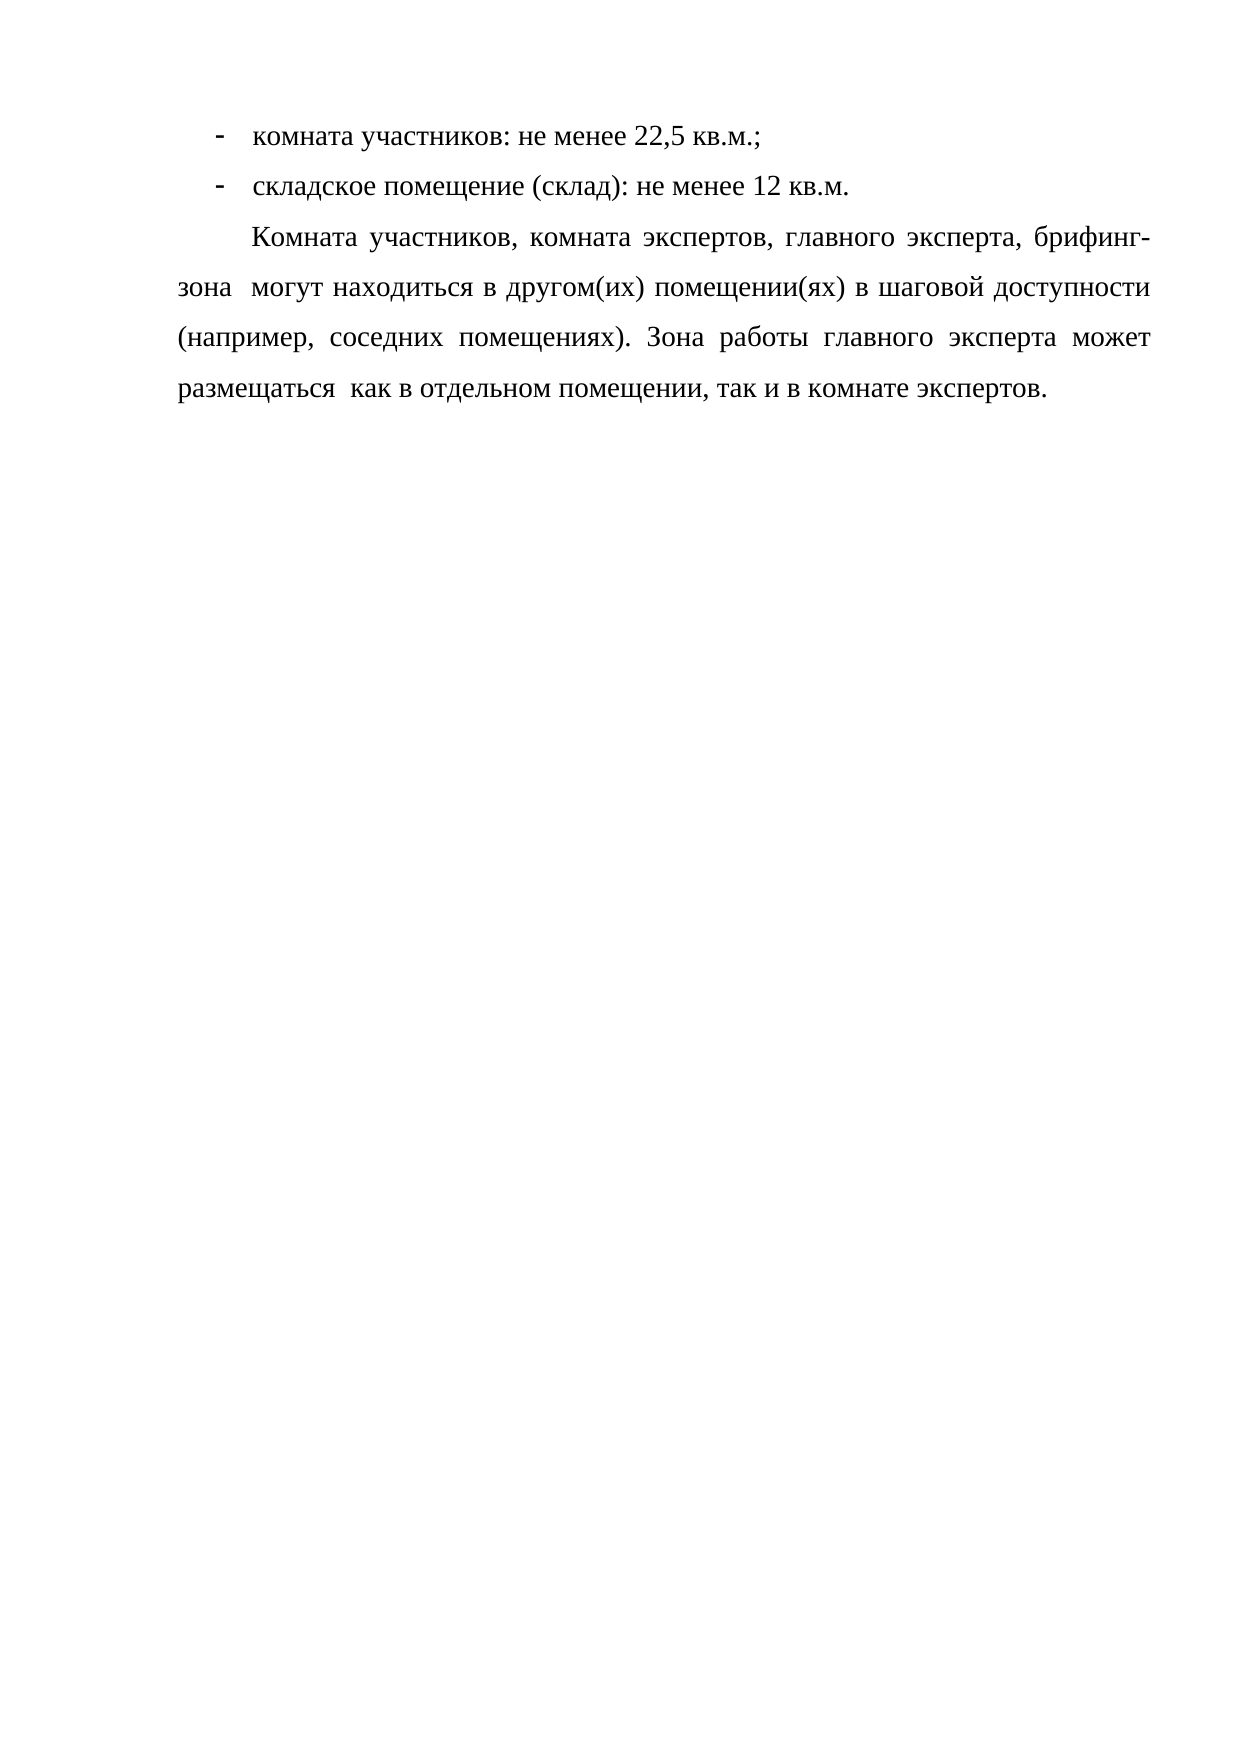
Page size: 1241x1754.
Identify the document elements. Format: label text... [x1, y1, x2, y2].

list складское помещение (склад): не менее 12 кв.м. [215, 168, 1152, 202]
list комната участников: не менее 22,5 кв.м.; [215, 118, 1152, 152]
text Комната участников, комната экспертов, главного эксперта, брифинг-зона могут находиться в другом(их) помещении(ях) в шаговой доступности (например, соседних помещениях). Зона работы главного эксперта может размещаться как в отдельном помещении, так и в комнате экспертов. [177, 219, 1152, 403]
